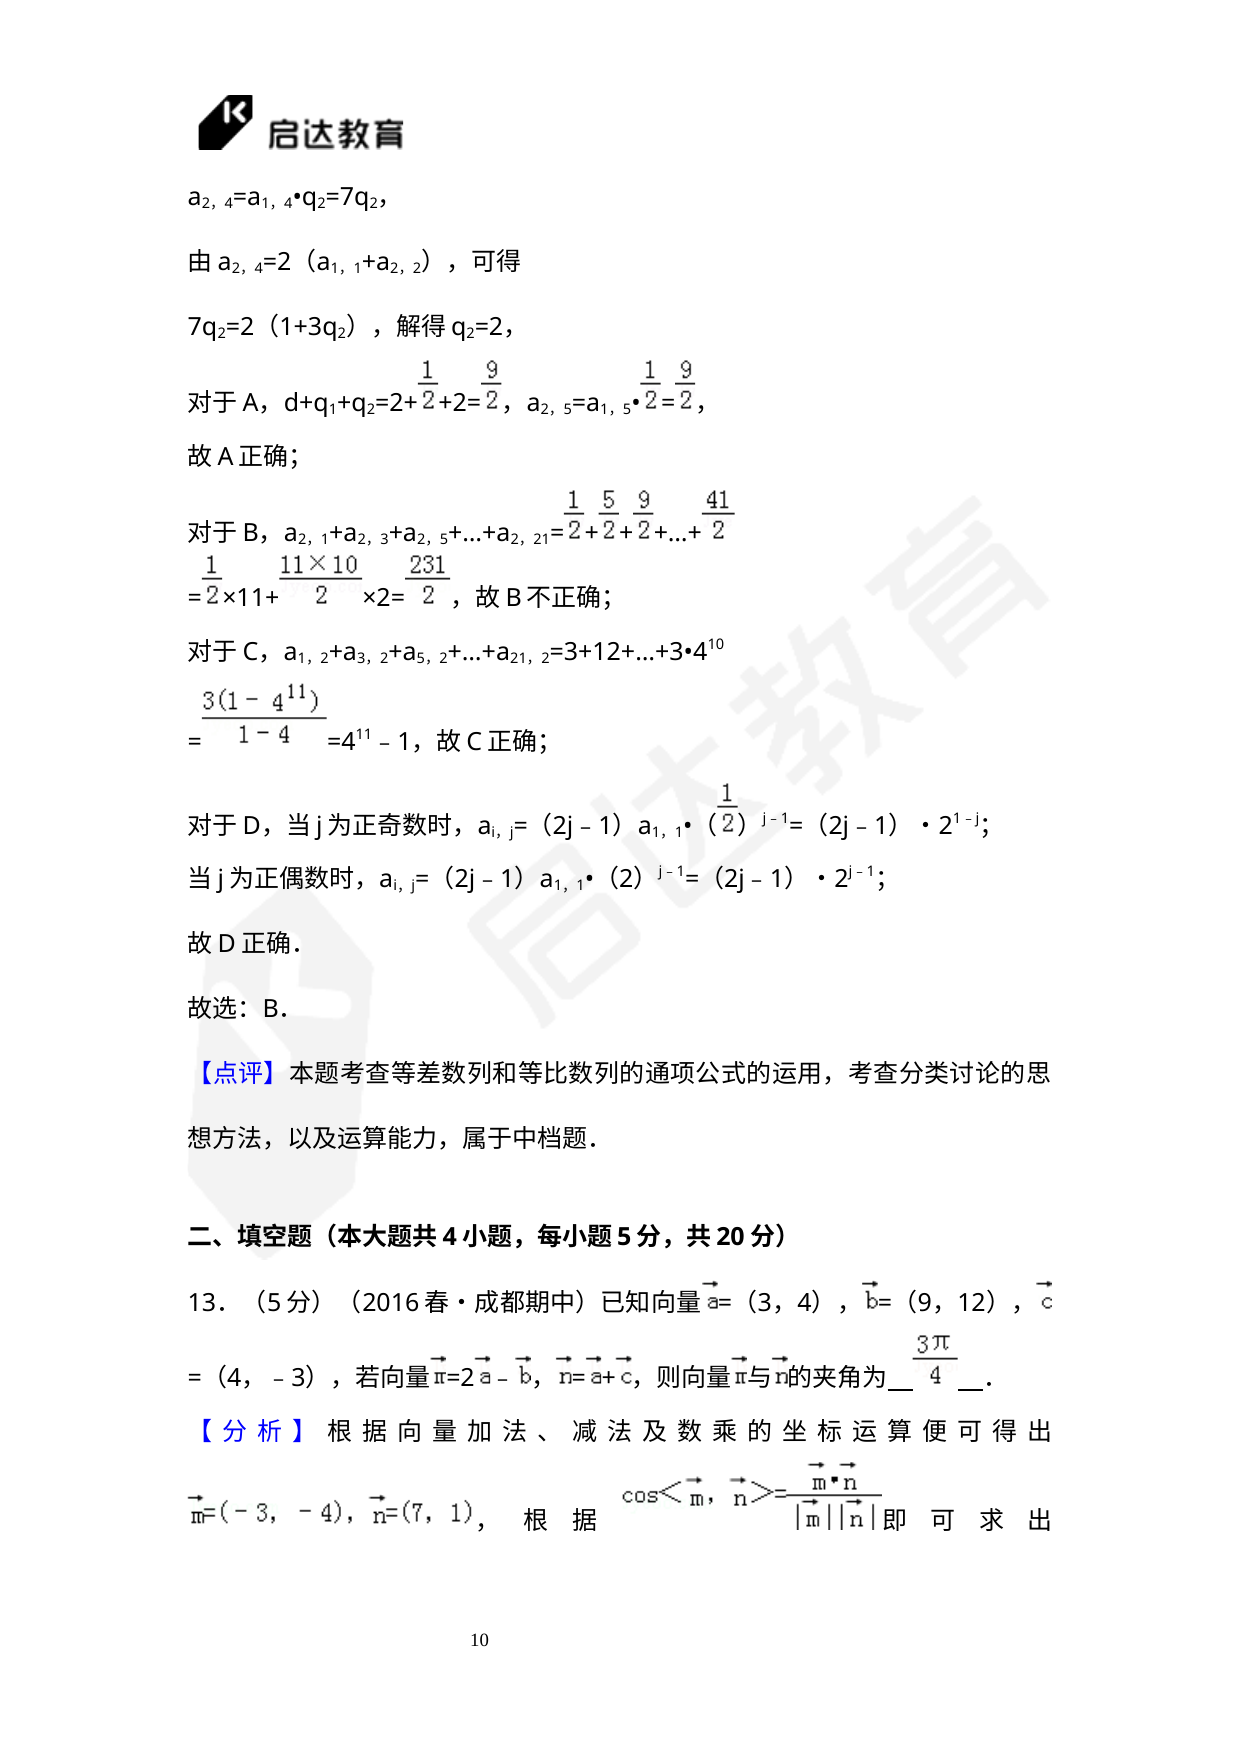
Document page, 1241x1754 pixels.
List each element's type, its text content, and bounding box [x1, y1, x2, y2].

text =×11+×2=，故B不正确； [187, 552, 1053, 617]
picture [515, 1355, 531, 1387]
picture [474, 1355, 491, 1387]
picture [201, 552, 223, 607]
text 对于D，当j为正奇数时，ai，j=（2j﹣1）a1，1•（）j﹣1=（2j﹣1）•21﹣j； [187, 779, 1053, 844]
picture [279, 552, 363, 607]
picture [621, 1462, 882, 1530]
text 故D正确． [187, 909, 1053, 974]
text 故A正确； [187, 422, 1053, 487]
text 7q2=2（1+3q2），解得q2=2， [187, 292, 1053, 357]
picture [417, 357, 439, 412]
picture [555, 1355, 572, 1387]
picture [187, 1494, 476, 1530]
picture [430, 1355, 446, 1387]
picture [912, 1332, 958, 1387]
picture [201, 682, 327, 751]
picture [862, 1280, 878, 1312]
picture [701, 487, 735, 542]
picture [1036, 1280, 1052, 1312]
picture [633, 487, 654, 542]
text ==411﹣1，故C正确； [187, 682, 1053, 779]
text 由a2，4=2（a1，1+a2，2），可得 [187, 227, 1053, 292]
picture [198, 95, 404, 150]
picture [702, 1280, 718, 1312]
picture [640, 357, 661, 412]
picture [771, 1355, 788, 1387]
text 【点评】本题考查等差数列和等比数列的通项公式的运用，考查分类讨论的思想方法，以及运算能力，属于中档题． [187, 1039, 1053, 1169]
picture [675, 357, 696, 412]
picture [615, 1355, 632, 1387]
picture [598, 487, 619, 542]
picture [405, 552, 451, 607]
text a2，4=a1，4•q2=7q2， [187, 162, 1053, 227]
text 二、填空题（本大题共4小题，每小题5分，共20分） [187, 1202, 1053, 1267]
text 故选：B． [187, 974, 1053, 1039]
picture [717, 779, 738, 835]
text 13．（5分）（2016春•成都期中）已知向量=（3，4），=（9，12），=（4，﹣3），若向量=2﹣，=+，则向量与的夹角为 ． [187, 1267, 1053, 1397]
picture [585, 1355, 602, 1387]
text 当j为正偶数时，ai，j=（2j﹣1）a1，1•（2）j﹣1=（2j﹣1）•2j﹣1； [187, 844, 1053, 909]
text 对于B，a2，1+a2，3+a2，5+…+a2，21=+++…+ [187, 487, 1053, 552]
picture [481, 357, 502, 412]
picture [563, 487, 585, 542]
text 对于C，a1，2+a3，2+a5，2+…+a21，2=3+12+…+3•410 [187, 617, 1053, 682]
picture [731, 1355, 747, 1387]
text 对于A，d+q1+q2=2++2=，a2，5=a1，5•=， [187, 357, 1053, 422]
text 【分析】根据向量加法、减法及数乘的坐标运算便可得出，根据即可求出，从而得出向量的夹角的大小． [187, 1397, 1053, 1559]
